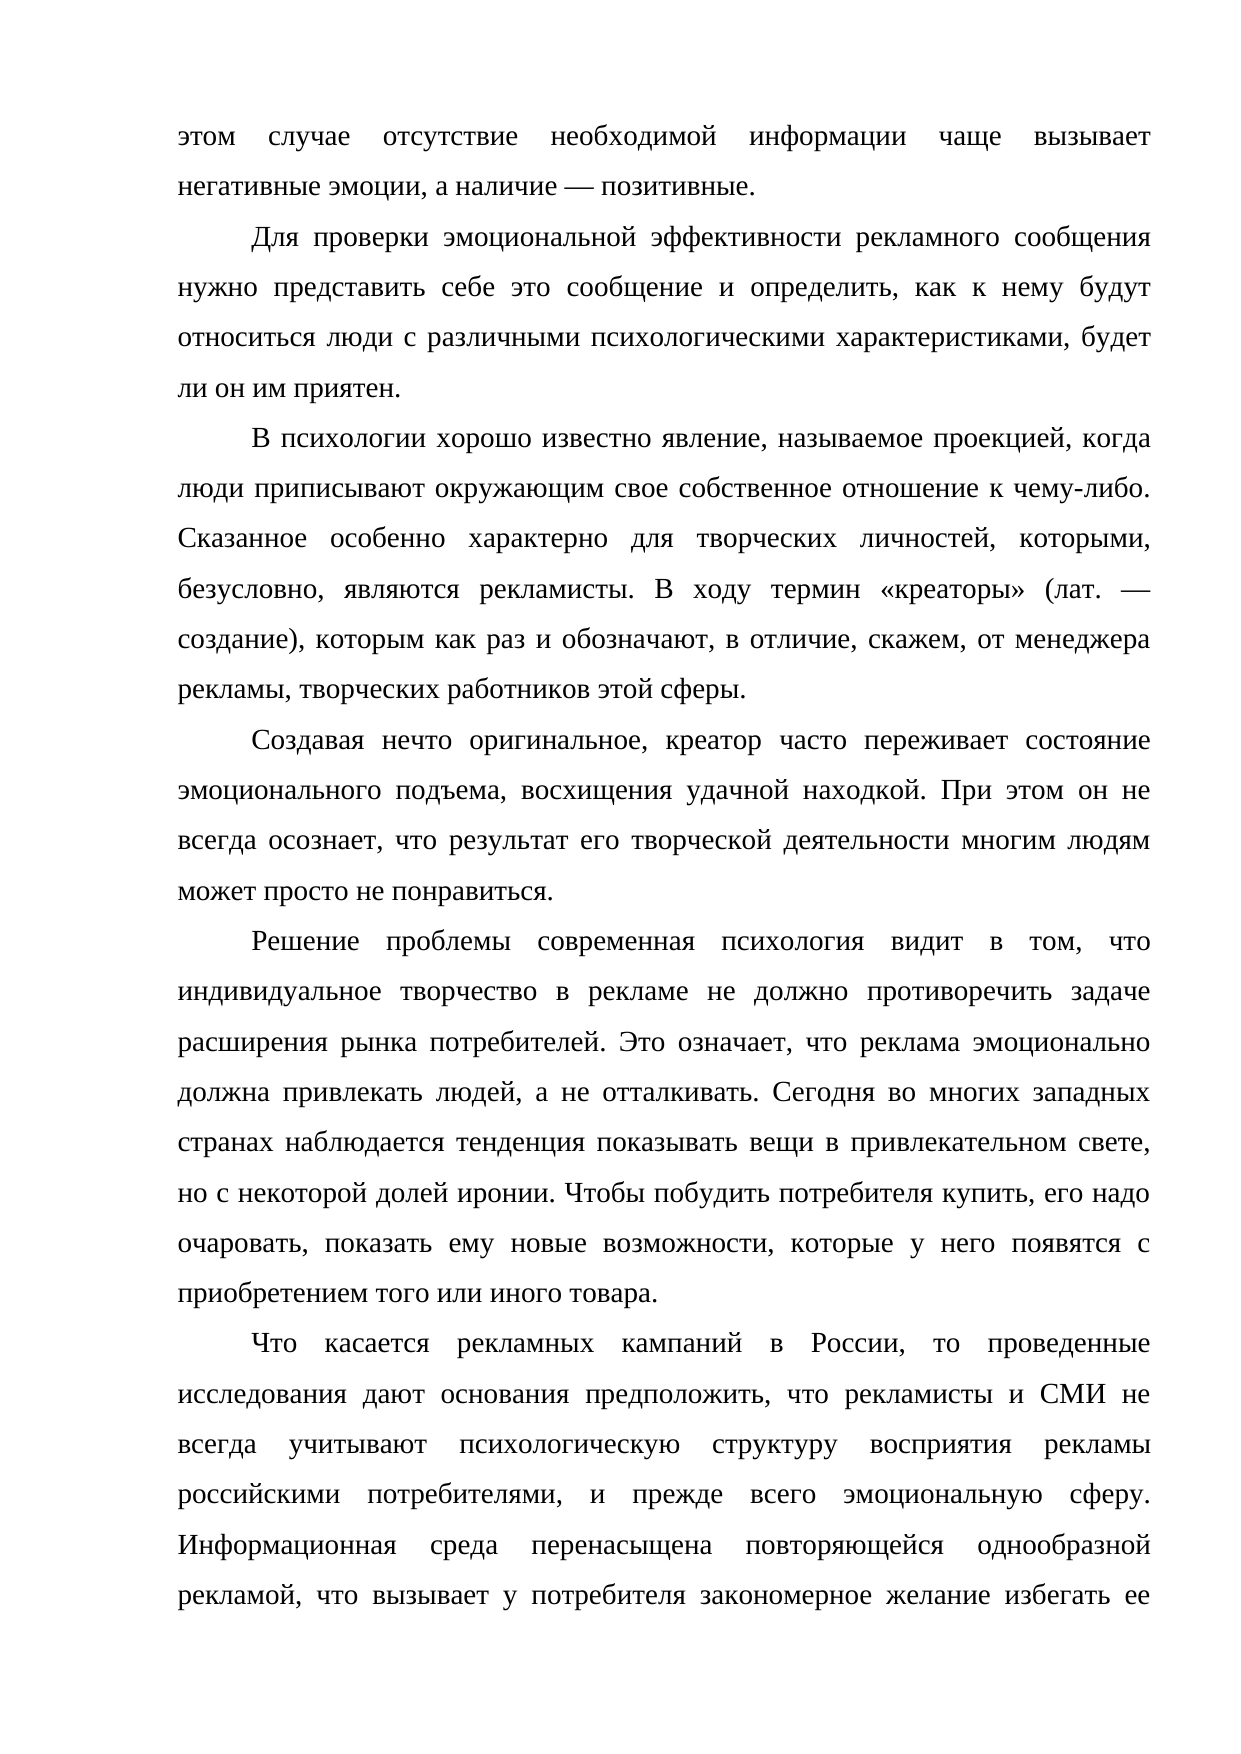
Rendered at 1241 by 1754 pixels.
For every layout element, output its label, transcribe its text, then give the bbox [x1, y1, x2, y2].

text В психологии хорошо известно явление, называемое проекцией, когда люди приписывают окружающим свое собственное отношение к чему-либо. Сказанное особенно характерно для творческих личностей, которыми, безусловно, являются рекламисты. В ходу термин «креаторы» (лат. — создание), которым как раз и обозначают, в отличие, скажем, от менеджера рекламы, творческих работников этой сферы. [177, 420, 1152, 705]
text Для проверки эмоциональной эффективности рекламного сообщения нужно представить себе это сообщение и определить, как к нему будут относиться люди с различными психологическими характеристиками, будет ли он им приятен. [177, 219, 1152, 403]
text Решение проблемы современная психология видит в том, что индивидуальное творчество в рекламе не должно противоречить задаче расширения рынка потребителей. Это означает, что реклама эмоционально должна привлекать людей, а не отталкивать. Сегодня во многих западных странах наблюдается тенденция показывать вещи в привлекательном свете, но с некоторой долей иронии. Чтобы побудить потребителя купить, его надо очаровать, показать ему новые возможности, которые у него появятся с приобретением того или иного товара. [177, 923, 1152, 1309]
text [177, 1326, 1152, 1611]
text Создавая нечто оригинальное, креатор часто переживает состояние эмоционального подъема, восхищения удачной находкой. При этом он не всегда осознает, что результат его творческой деятельности многим людям может просто не понравиться. [177, 722, 1152, 906]
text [177, 118, 1152, 202]
